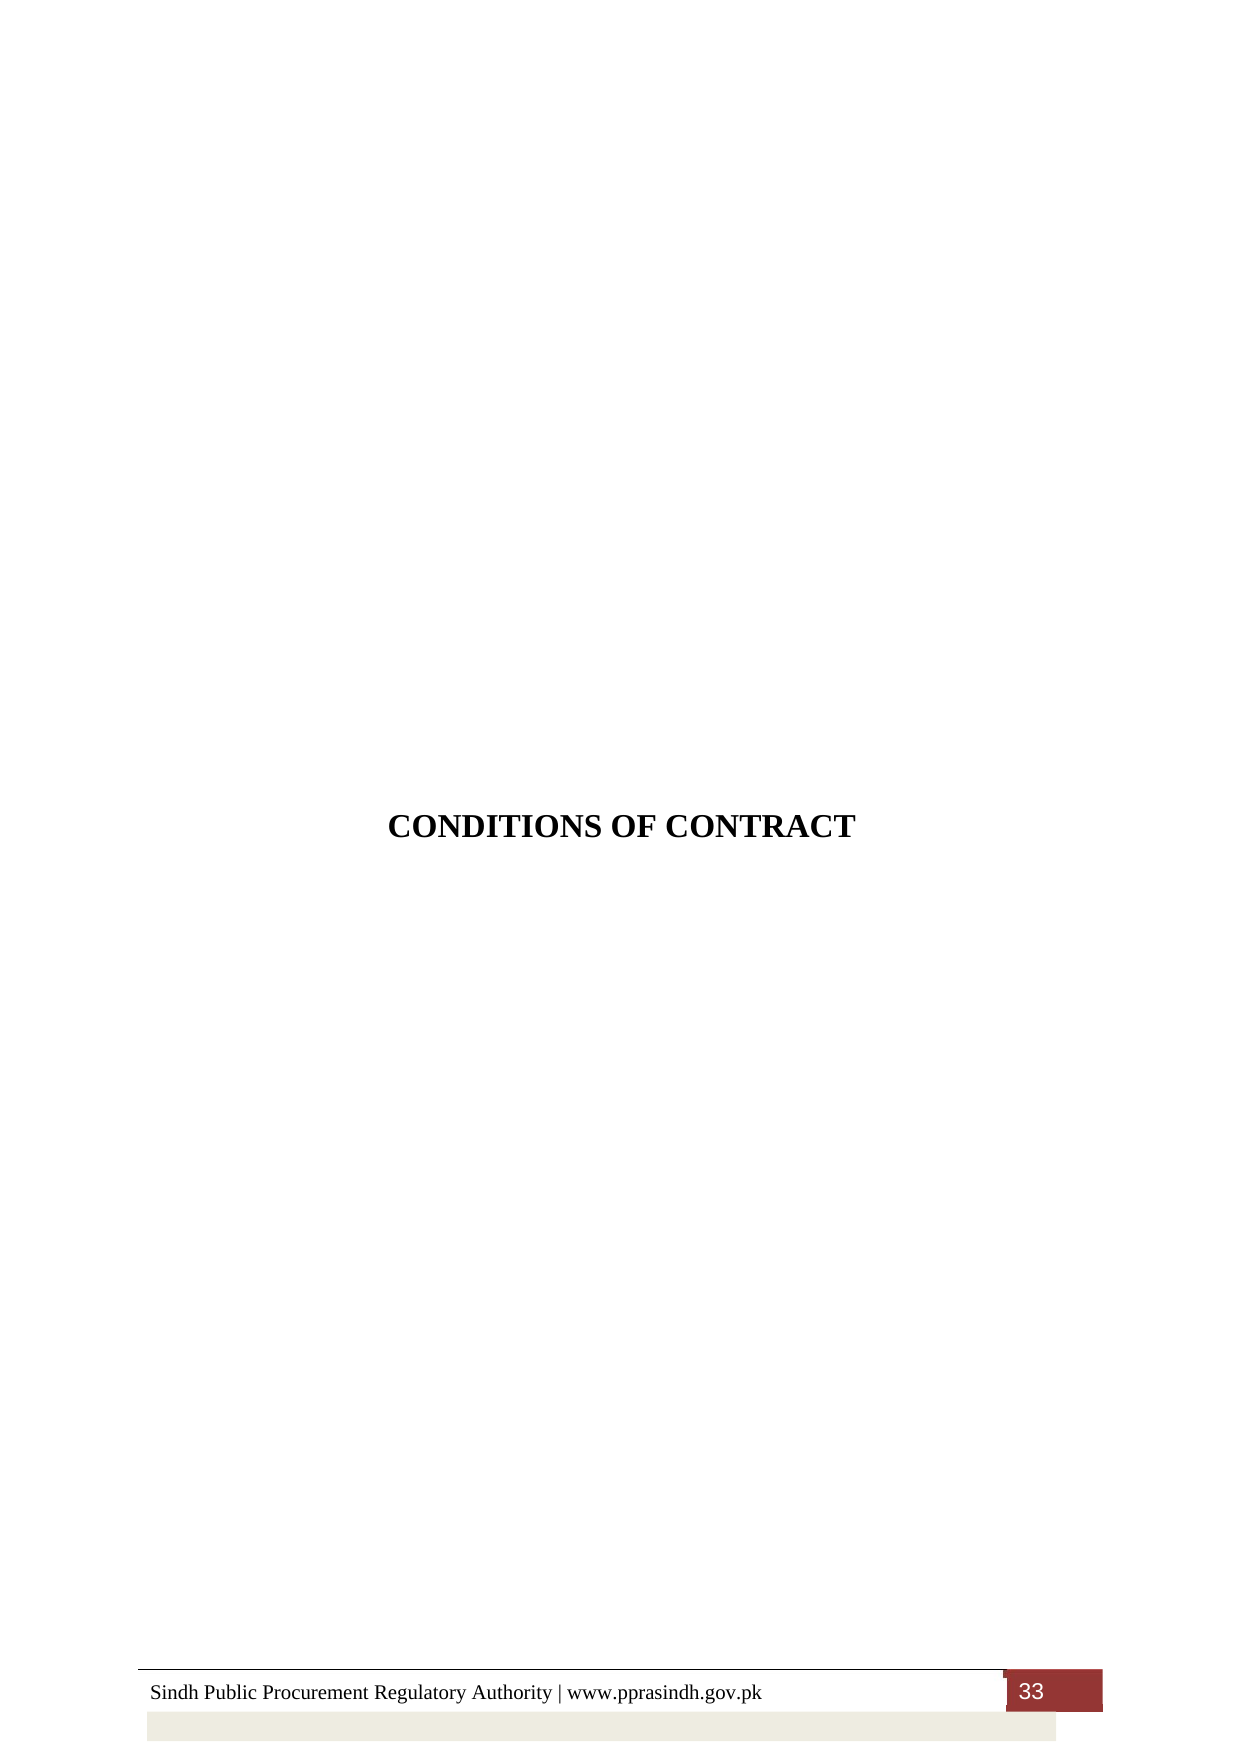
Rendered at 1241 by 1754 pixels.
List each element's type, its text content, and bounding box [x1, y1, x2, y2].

picture [138, 1669, 1103, 1705]
text CONDITIONS OF CONTRACT [387, 806, 1044, 845]
table_header 33 [888, 1678, 1044, 1704]
table_header Sindh Public Procurement Regulatory Authority | www.pprasindh.gov.pk [150, 1678, 887, 1704]
